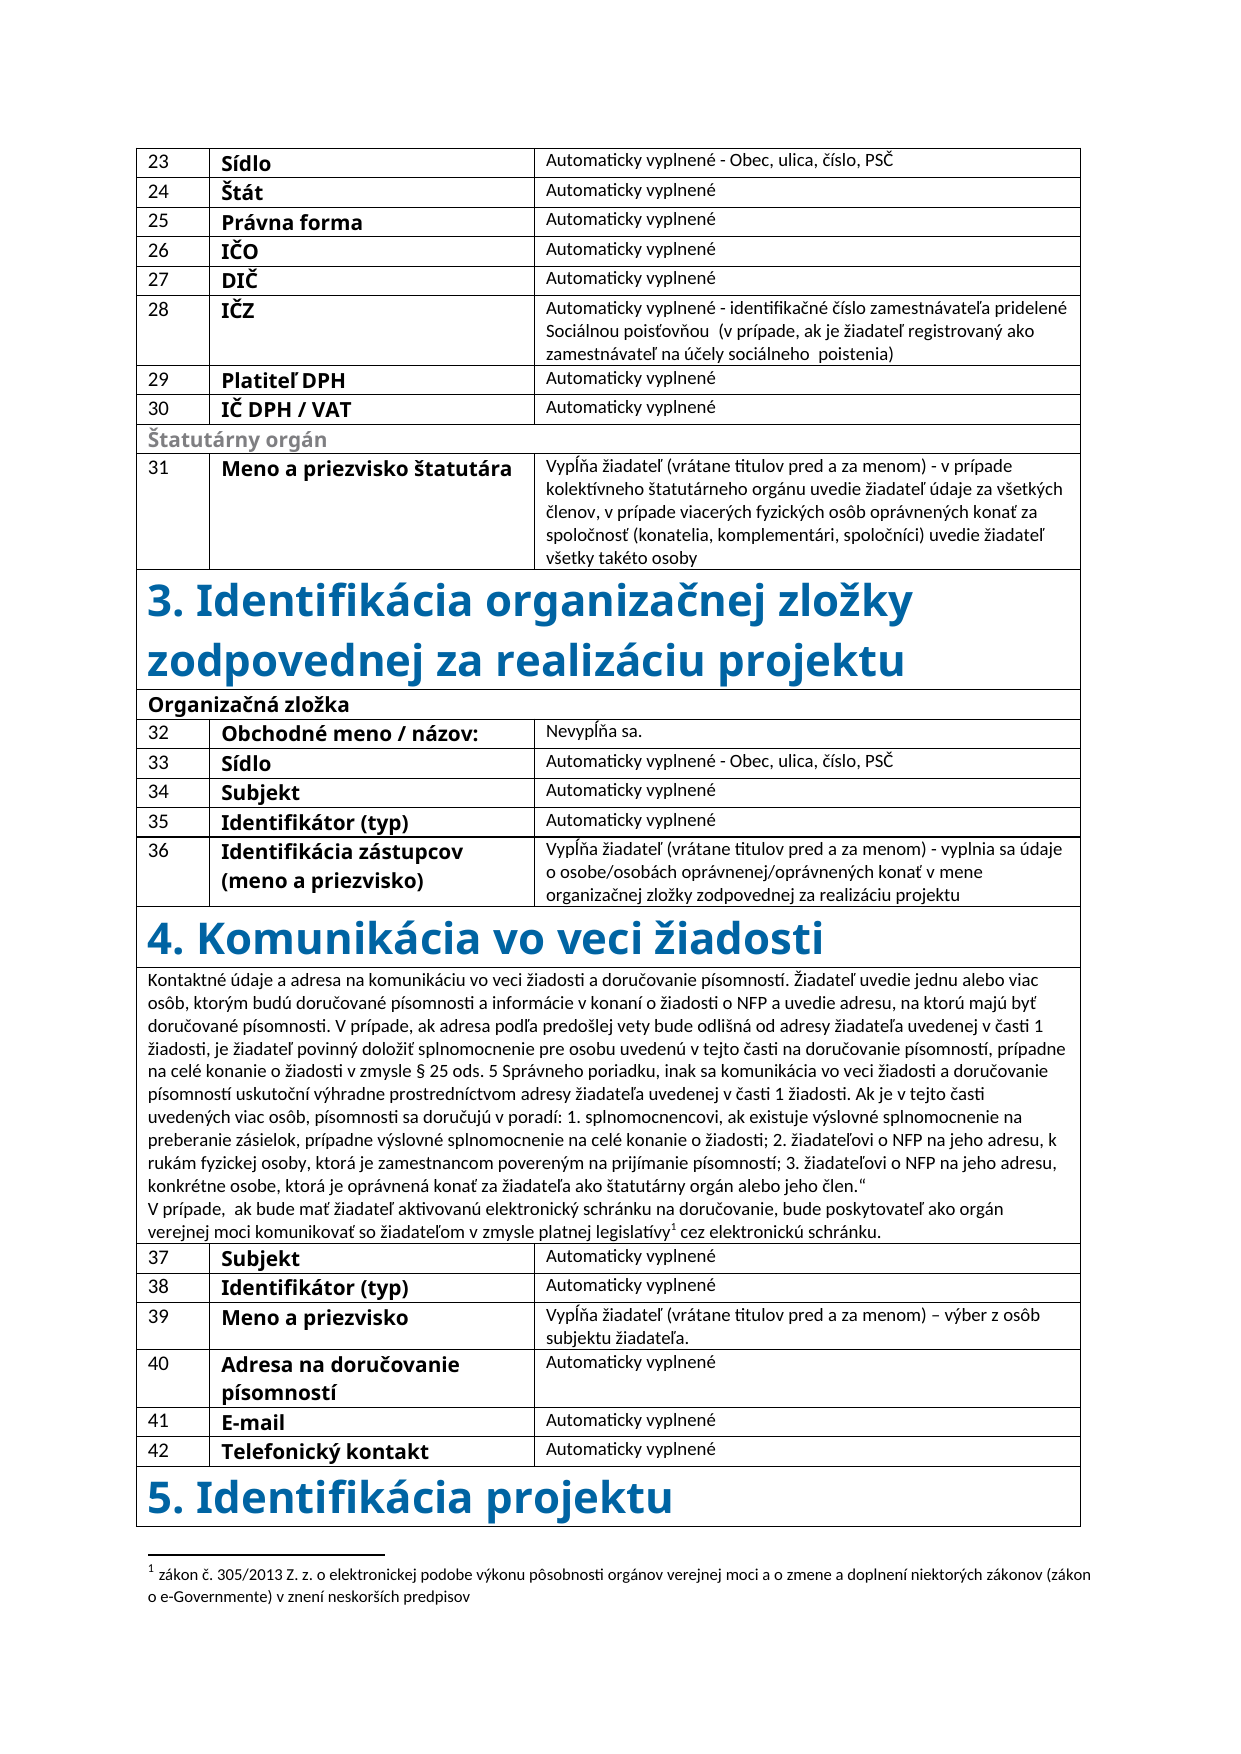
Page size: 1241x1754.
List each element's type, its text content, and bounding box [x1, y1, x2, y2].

table_cell Identifikátor (typ) [210, 1274, 534, 1302]
table_cell Štatutárny orgán [137, 425, 1080, 453]
table_cell Automaticky vyplnené [535, 1350, 1080, 1407]
table_cell Sídlo [210, 749, 534, 777]
table_cell 36 [137, 838, 209, 906]
table_cell Organizačná zložka [137, 690, 1080, 718]
table_cell Automaticky vyplnené - Obec, ulica, číslo, PSČ [535, 149, 1080, 177]
table_cell Vypĺňa žiadateľ (vrátane titulov pred a za menom) - vyplnia sa údaje o osobe/osobách oprávnenej/oprávnených konať v mene organizačnej zložky zodpovednej za realizáciu projektu [535, 838, 1080, 906]
table_cell Vypĺňa žiadateľ (vrátane titulov pred a za menom) – výber z osôb subjektu žiadateľa. [535, 1303, 1080, 1349]
table_cell 23 [137, 149, 209, 177]
table_cell Sídlo [210, 149, 534, 177]
table_cell Automaticky vyplnené - identifikačné číslo zamestnávateľa pridelené Sociálnou poisťovňou (v prípade, ak je žiadateľ registrovaný ako zamestnávateľ na účely sociálneho poistenia) [535, 296, 1080, 365]
table_cell IČZ [210, 296, 534, 365]
table_cell IČ DPH / VAT [210, 395, 534, 424]
table_cell IČO [210, 237, 534, 266]
table_cell Automaticky vyplnené - Obec, ulica, číslo, PSČ [535, 749, 1080, 777]
table_cell 37 [137, 1244, 209, 1272]
table_cell Automaticky vyplnené [535, 395, 1080, 424]
table_cell 32 [137, 720, 209, 748]
table_cell Telefonický kontakt [210, 1437, 534, 1466]
table_cell 33 [137, 749, 209, 777]
table_cell 26 [137, 237, 209, 266]
table_cell Automaticky vyplnené [535, 366, 1080, 394]
table_cell 42 [137, 1437, 209, 1466]
table_cell 39 [137, 1303, 209, 1349]
table_cell 29 [137, 366, 209, 394]
table_cell 34 [137, 779, 209, 807]
table_cell 41 [137, 1408, 209, 1436]
table_cell Právna forma [210, 208, 534, 236]
table_cell Platiteľ DPH [210, 366, 534, 394]
table_cell Obchodné meno / názov: [210, 720, 534, 748]
table_cell Štát [210, 178, 534, 207]
table_cell Kontaktné údaje a adresa na komunikáciu vo veci žiadosti a doručovanie písomností. Žiadateľ uvedie jednu alebo viac osôb, ktorým budú doručované písomnosti a informácie v konaní o žiadosti o NFP a uvedie adresu, na ktorú majú byť doručované písomnosti. V prípade, ak adresa podľa predošlej vety bude odlišná od adresy žiadateľa uvedenej v časti 1 žiadosti, je žiadateľ povinný doložiť splnomocnenie pre osobu uvedenú v tejto časti na doručovanie písomností, prípadne na celé konanie o žiadosti v zmysle § 25 ods. 5 Správneho poriadku, inak sa komunikácia vo veci žiadosti a doručovanie písomností uskutoční výhradne prostredníctvom adresy žiadateľa uvedenej v časti 1 žiadosti. Ak je v tejto časti uvedených viac osôb, písomnosti sa doručujú v poradí: 1. splnomocnencovi, ak existuje výslovné splnomocnenie na preberanie zásielok, prípadne výslovné splnomocnenie na celé konanie o žiadosti; 2. žiadateľovi o NFP na jeho adresu, k rukám fyzickej osoby, ktorá je zamestnancom povereným na prijímanie písomností; 3. žiadateľovi o NFP na jeho adresu, konkrétne osobe, ktorá je oprávnená konať za žiadateľa ako štatutárny orgán alebo jeho člen.“ V prípade, ak bude mať žiadateľ aktivovanú elektronický schránku na doručovanie, bude poskytovateľ ako orgán verejnej moci komunikovať so žiadateľom v zmysle platnej legislatívy cez elektronickú schránku. [137, 968, 1080, 1243]
table_cell Automaticky vyplnené [535, 267, 1080, 295]
table_cell 3. Identifikácia organizačnej zložky zodpovednej za realizáciu projektu [137, 570, 1080, 689]
table_cell Identifikácia zástupcov (meno a priezvisko) [210, 838, 534, 906]
table_cell E-mail [210, 1408, 534, 1436]
table_cell 38 [137, 1274, 209, 1302]
table_cell Automaticky vyplnené [535, 779, 1080, 807]
table_cell Automaticky vyplnené [535, 1274, 1080, 1302]
table_cell Automaticky vyplnené [535, 208, 1080, 236]
table_cell Automaticky vyplnené [535, 808, 1080, 836]
table_cell 35 [137, 808, 209, 836]
table_cell DIČ [210, 267, 534, 295]
table_cell 27 [137, 267, 209, 295]
table_cell 30 [137, 395, 209, 424]
table_cell Automaticky vyplnené [535, 1244, 1080, 1272]
table_cell Automaticky vyplnené [535, 1408, 1080, 1436]
table_cell 5. Identifikácia projektu [137, 1467, 1080, 1526]
table_cell Subjekt [210, 779, 534, 807]
table_cell 31 [137, 454, 209, 569]
table_cell Subjekt [210, 1244, 534, 1272]
table_cell 40 [137, 1350, 209, 1407]
table_cell 28 [137, 296, 209, 365]
table_cell 25 [137, 208, 209, 236]
table_cell 4. Komunikácia vo veci žiadosti [137, 907, 1080, 967]
table_cell Meno a priezvisko štatutára [210, 454, 534, 569]
table_cell Automaticky vyplnené [535, 1437, 1080, 1466]
table_cell 24 [137, 178, 209, 207]
table_cell Identifikátor (typ) [210, 808, 534, 836]
table_cell Nevypĺňa sa. [535, 720, 1080, 748]
table_cell Adresa na doručovanie písomností [210, 1350, 534, 1407]
table_cell Automaticky vyplnené [535, 178, 1080, 207]
table_cell Meno a priezvisko [210, 1303, 534, 1349]
table_cell Automaticky vyplnené [535, 237, 1080, 266]
